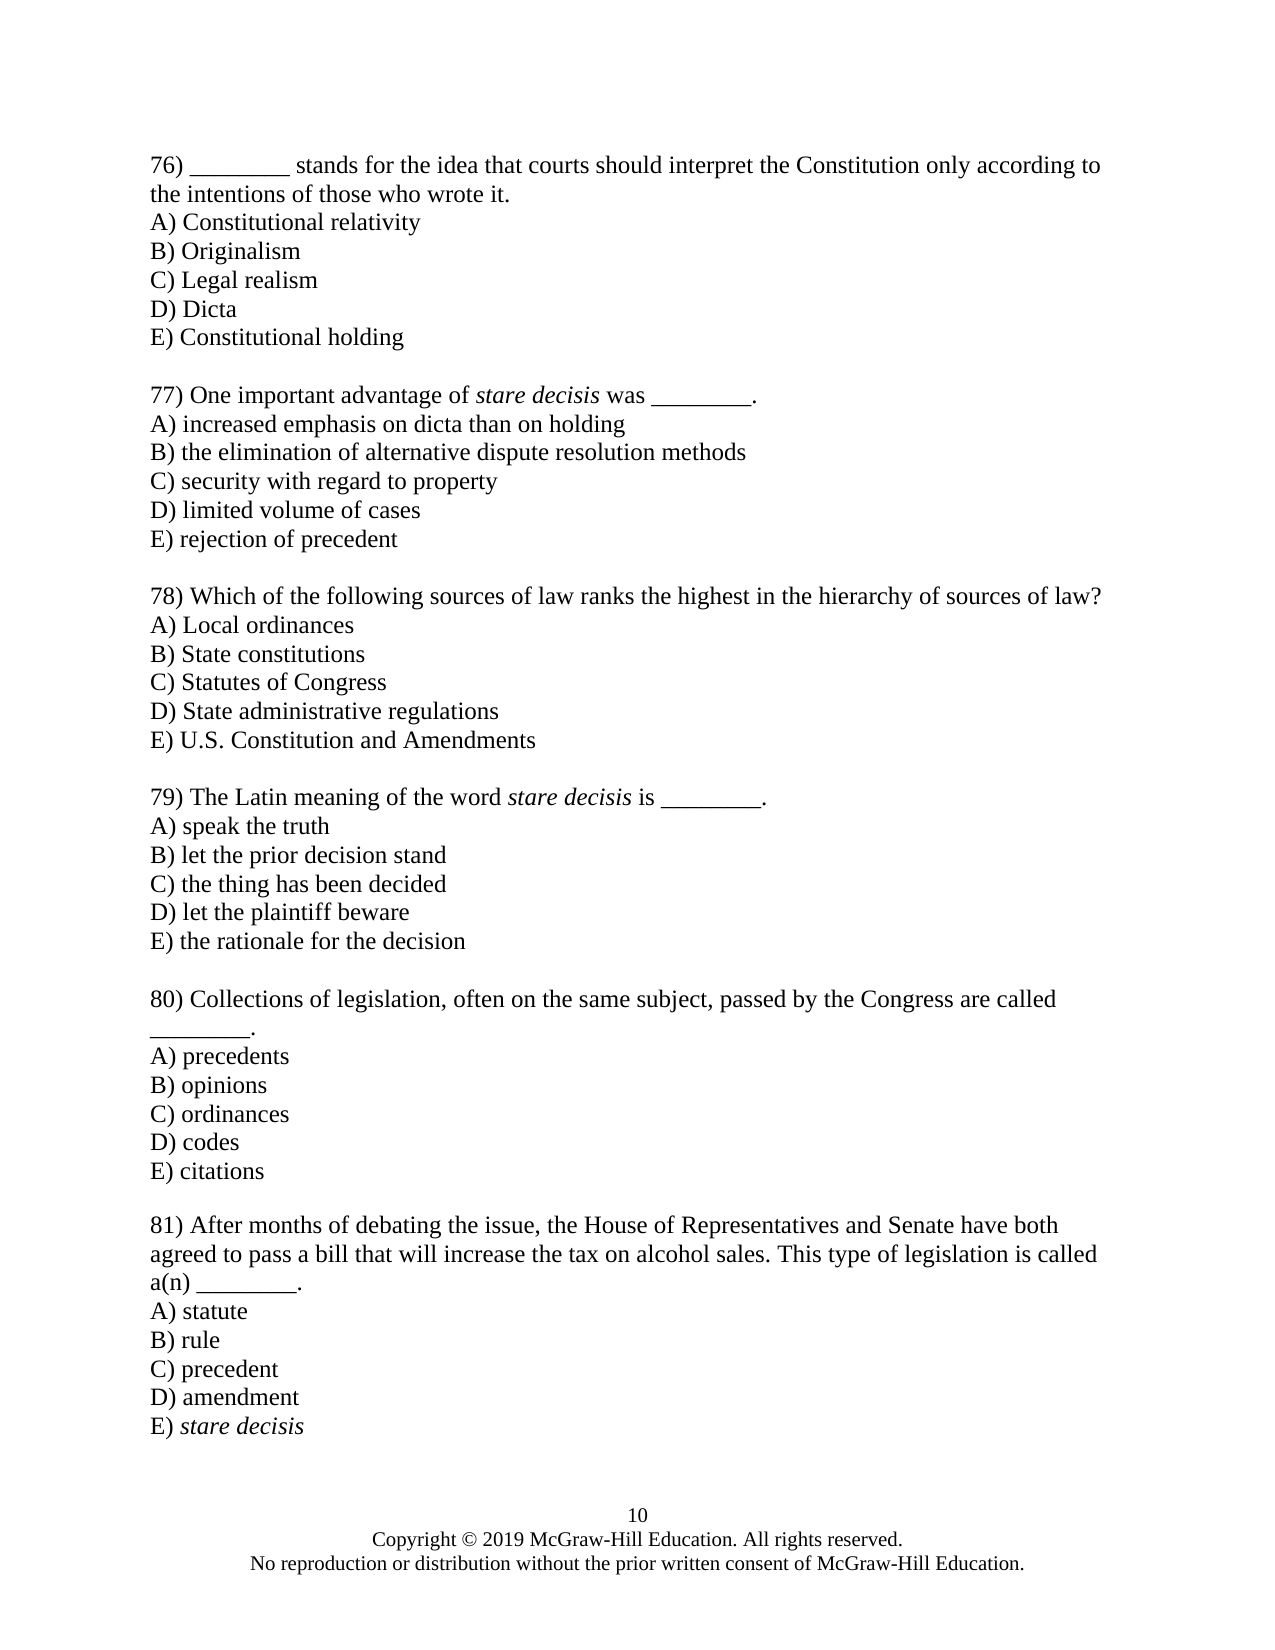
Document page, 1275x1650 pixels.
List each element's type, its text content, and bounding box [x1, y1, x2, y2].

text C) security with regard to property [150, 466, 1125, 495]
text A) Local ordinances [150, 610, 1125, 639]
text B) State constitutions [150, 639, 1125, 667]
text C) the thing has been decided [150, 869, 1125, 897]
text D) State administrative regulations [150, 696, 1125, 725]
text E) Constitutional holding [150, 322, 1125, 351]
text C) Legal realism [150, 265, 1125, 294]
text A) increased emphasis on dicta than on holding [150, 409, 1125, 437]
text E) rejection of precedent [150, 524, 1125, 552]
text C) Statutes of Congress [150, 667, 1125, 696]
text B) opinions [150, 1070, 1125, 1099]
text E) U.S. Constitution and Amendments [150, 725, 1125, 754]
text B) rule [150, 1325, 1125, 1354]
text E) stare decisis [150, 1411, 1125, 1440]
text D) codes [150, 1127, 1125, 1156]
text D) let the plaintiff beware [150, 897, 1125, 926]
text B) the elimination of alternative dispute resolution methods [150, 437, 1125, 466]
text A) speak the truth [150, 811, 1125, 840]
text A) statute [150, 1296, 1125, 1325]
text 79) The Latin meaning of the word stare decisis is ________. [150, 782, 1125, 811]
text D) Dicta [150, 294, 1125, 322]
text 80) Collections of legislation, often on the same subject, passed by the Congress are called ________. [150, 984, 1125, 1041]
text 77) One important advantage of stare decisis was ________. [150, 380, 1125, 409]
text E) the rationale for the decision [150, 926, 1125, 955]
text E) citations [150, 1156, 1125, 1185]
text 78) Which of the following sources of law ranks the highest in the hierarchy of sources of law? [150, 581, 1125, 610]
text C) precedent [150, 1354, 1125, 1382]
text 76) ________ stands for the idea that courts should interpret the Constitution only according to the intentions of those who wrote it. [150, 150, 1125, 207]
text 81) After months of debating the issue, the House of Representatives and Senate have both agreed to pass a bill that will increase the tax on alcohol sales. This type of legislation is called a(n) ________. [150, 1210, 1125, 1296]
text D) amendment [150, 1382, 1125, 1411]
text A) Constitutional relativity [150, 207, 1125, 236]
text A) precedents [150, 1041, 1125, 1070]
text D) limited volume of cases [150, 495, 1125, 524]
text B) Originalism [150, 236, 1125, 265]
text B) let the prior decision stand [150, 840, 1125, 869]
text C) ordinances [150, 1099, 1125, 1127]
